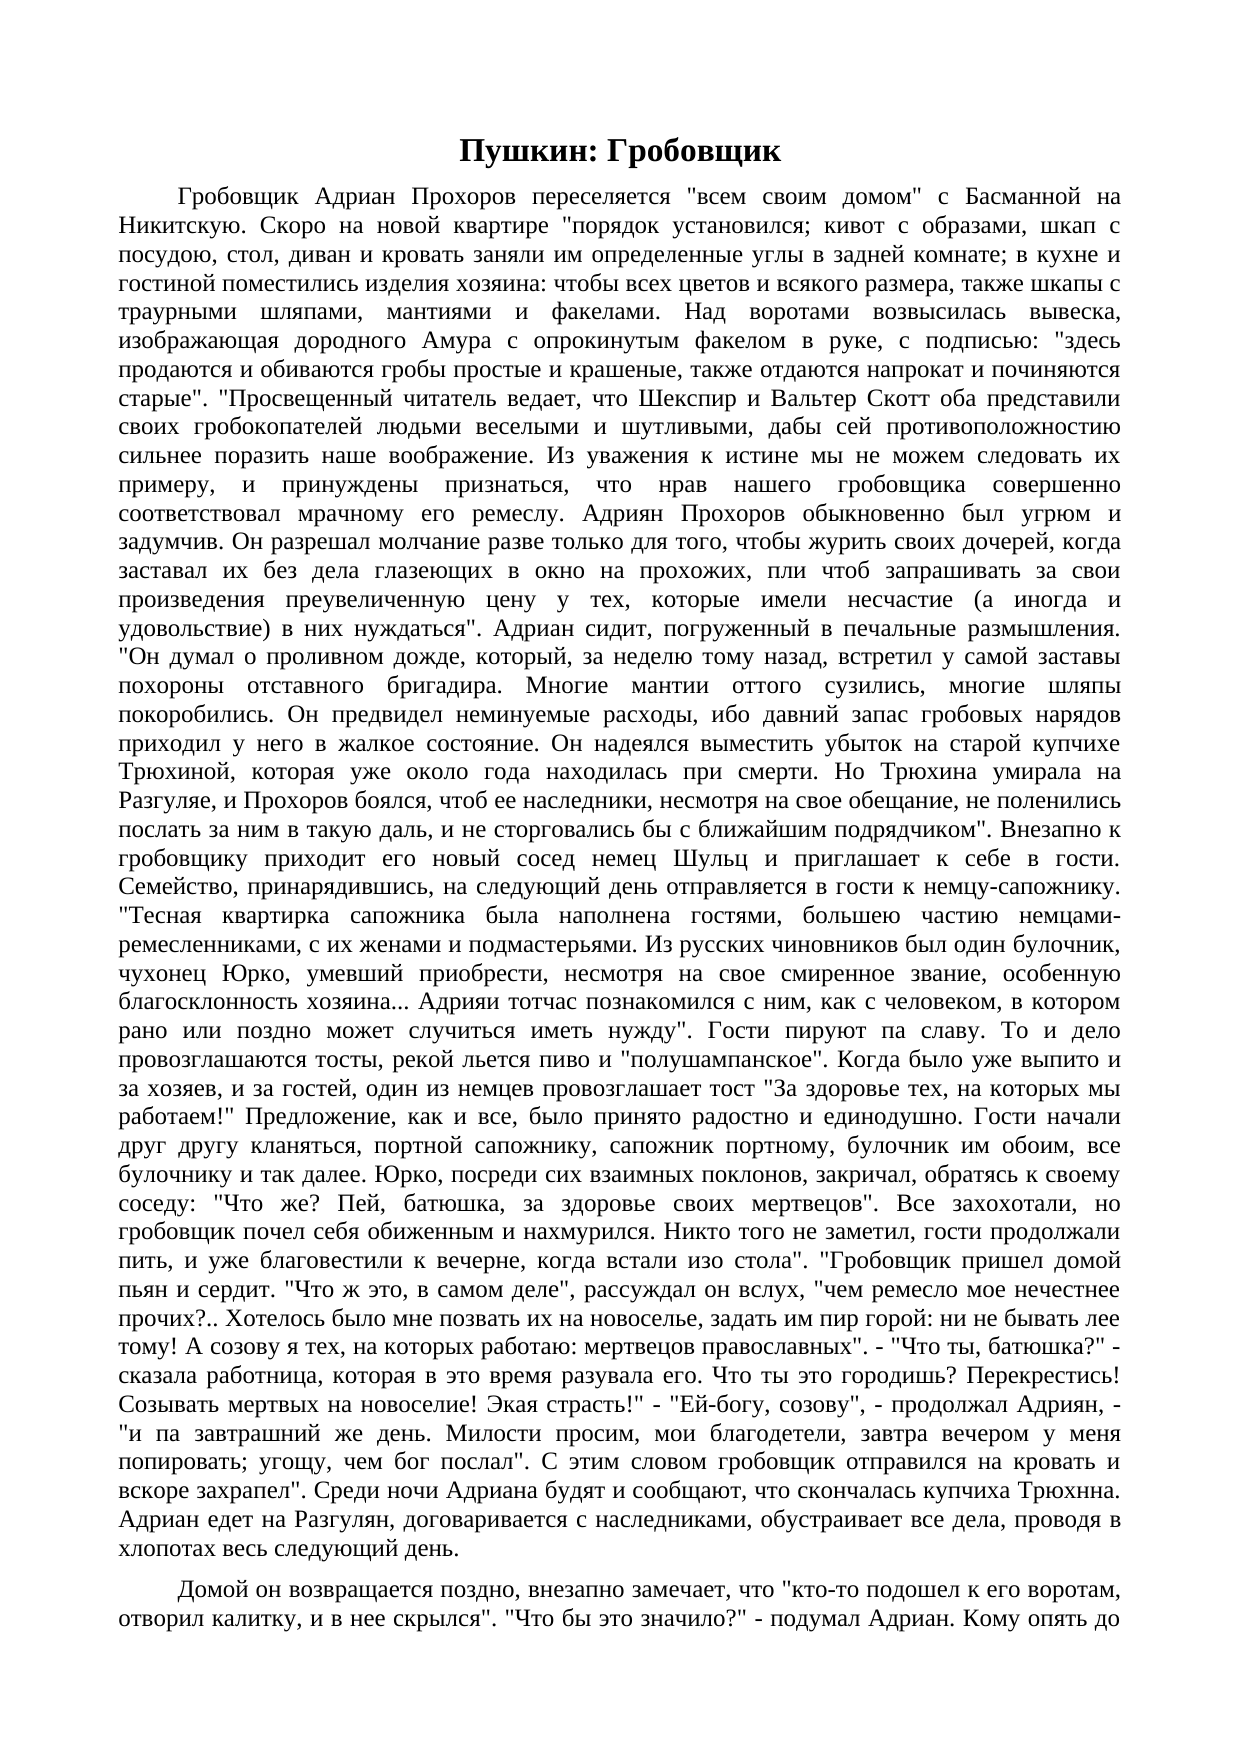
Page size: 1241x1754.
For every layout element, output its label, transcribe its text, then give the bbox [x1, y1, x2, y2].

text Пушкин: Гробовщик [118, 131, 1122, 169]
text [118, 1574, 1122, 1631]
text Гробовщик Адриан Прохоров переселяется "всем своим домом" с Басманной на Никитскую. Скоро на новой квартире "порядок установился; кивот с образами, шкап с посудою, стол, диван и кровать заняли им определенные углы в задней комнате; в кухне и гостиной поместились изделия хозяина: чтобы всех цветов и всякого размера, также шкапы с траурными шляпами, мантиями и факелами. Над воротами возвысилась вывеска, изображающая дородного Амура с опрокинутым факелом в руке, с подписью: "здесь продаются и обиваются гробы простые и крашеные, также отдаются напрокат и починяются старые". "Просвещенный читатель ведает, что Шекспир и Вальтер Скотт оба представили своих гробокопателей людьми веселыми и шутливыми, дабы сей противоположностию сильнее поразить наше воображение. Из уважения к истине мы не можем следовать их примеру, и принуждены признаться, что нрав нашего гробовщика совершенно соответствовал мрачному его ремеслу. Адриян Прохоров обыкновенно был угрюм и задумчив. Он разрешал молчание разве только для того, чтобы журить своих дочерей, когда заставал их без дела глазеющих в окно на прохожих, пли чтоб запрашивать за свои произведения преувеличенную цену у тех, которые имели несчастие (а иногда и удовольствие) в них нуждаться". Адриан сидит, погруженный в печальные размышления. "Он думал о проливном дожде, который, за неделю тому назад, встретил у самой заставы похороны отставного бригадира. Многие мантии оттого сузились, многие шляпы покоробились. Он предвидел неминуемые расходы, ибо давний запас гробовых нарядов приходил у него в жалкое состояние. Он надеялся выместить убыток на старой купчихе Трюхиной, которая уже около года находилась при смерти. Но Трюхина умирала на Разгуляе, и Прохоров боялся, чтоб ее наследники, несмотря на свое обещание, не поленились послать за ним в такую даль, и не сторговались бы с ближайшим подрядчиком". Внезапно к гробовщику приходит его новый сосед немец Шульц и приглашает к себе в гости. Семейство, принарядившись, на следующий день отправляется в гости к немцу-сапожнику. "Тесная квартирка сапожника была наполнена гостями, большею частию немцами-ремесленниками, с их женами и подмастерьями. Из русских чиновников был один булочник, чухонец Юрко, умевший приобрести, несмотря на свое смиренное звание, особенную благосклонность хозяина... Адрияи тотчас познакомился с ним, как с человеком, в котором рано или поздно может случиться иметь нужду". Гости пируют па славу. То и дело провозглашаются тосты, рекой льется пиво и "полушампанское". Когда было уже выпито и за хозяев, и за гостей, один из немцев провозглашает тост "За здоровье тех, на которых мы работаем!" Предложение, как и все, было принято радостно и единодушно. Гости начали друг другу кланяться, портной сапожнику, сапожник портному, булочник им обоим, все булочнику и так далее. Юрко, посреди сих взаимных поклонов, закричал, обратясь к своему соседу: "Что же? Пей, батюшка, за здоровье своих мертвецов". Все захохотали, но гробовщик почел себя обиженным и нахмурился. Никто того не заметил, гости продолжали пить, и уже благовестили к вечерне, когда встали изо стола". "Гробовщик пришел домой пьян и сердит. "Что ж это, в самом деле", рассуждал он вслух, "чем ремесло мое нечестнее прочих?.. Хотелось было мне позвать их на новоселье, задать им пир горой: ни не бывать лее тому! А созову я тех, на которых работаю: мертвецов православных". - "Что ты, батюшка?" - сказала работница, которая в это время разувала его. Что ты это городишь? Перекрестись! Созывать мертвых на новоселие! Экая страсть!" - "Ей-богу, созову", - продолжал Адриян, - "и па завтрашний же день. Милости просим, мои благодетели, завтра вечером у меня попировать; угощу, чем бог послал". С этим словом гробовщик отправился на кровать и вскоре захрапел". Среди ночи Адриана будят и сообщают, что скончалась купчиха Трюхнна. Адриан едет на Разгулян, договаривается с наследниками, обустраивает все дела, проводя в хлопотах весь следующий день. [118, 181, 1122, 1561]
